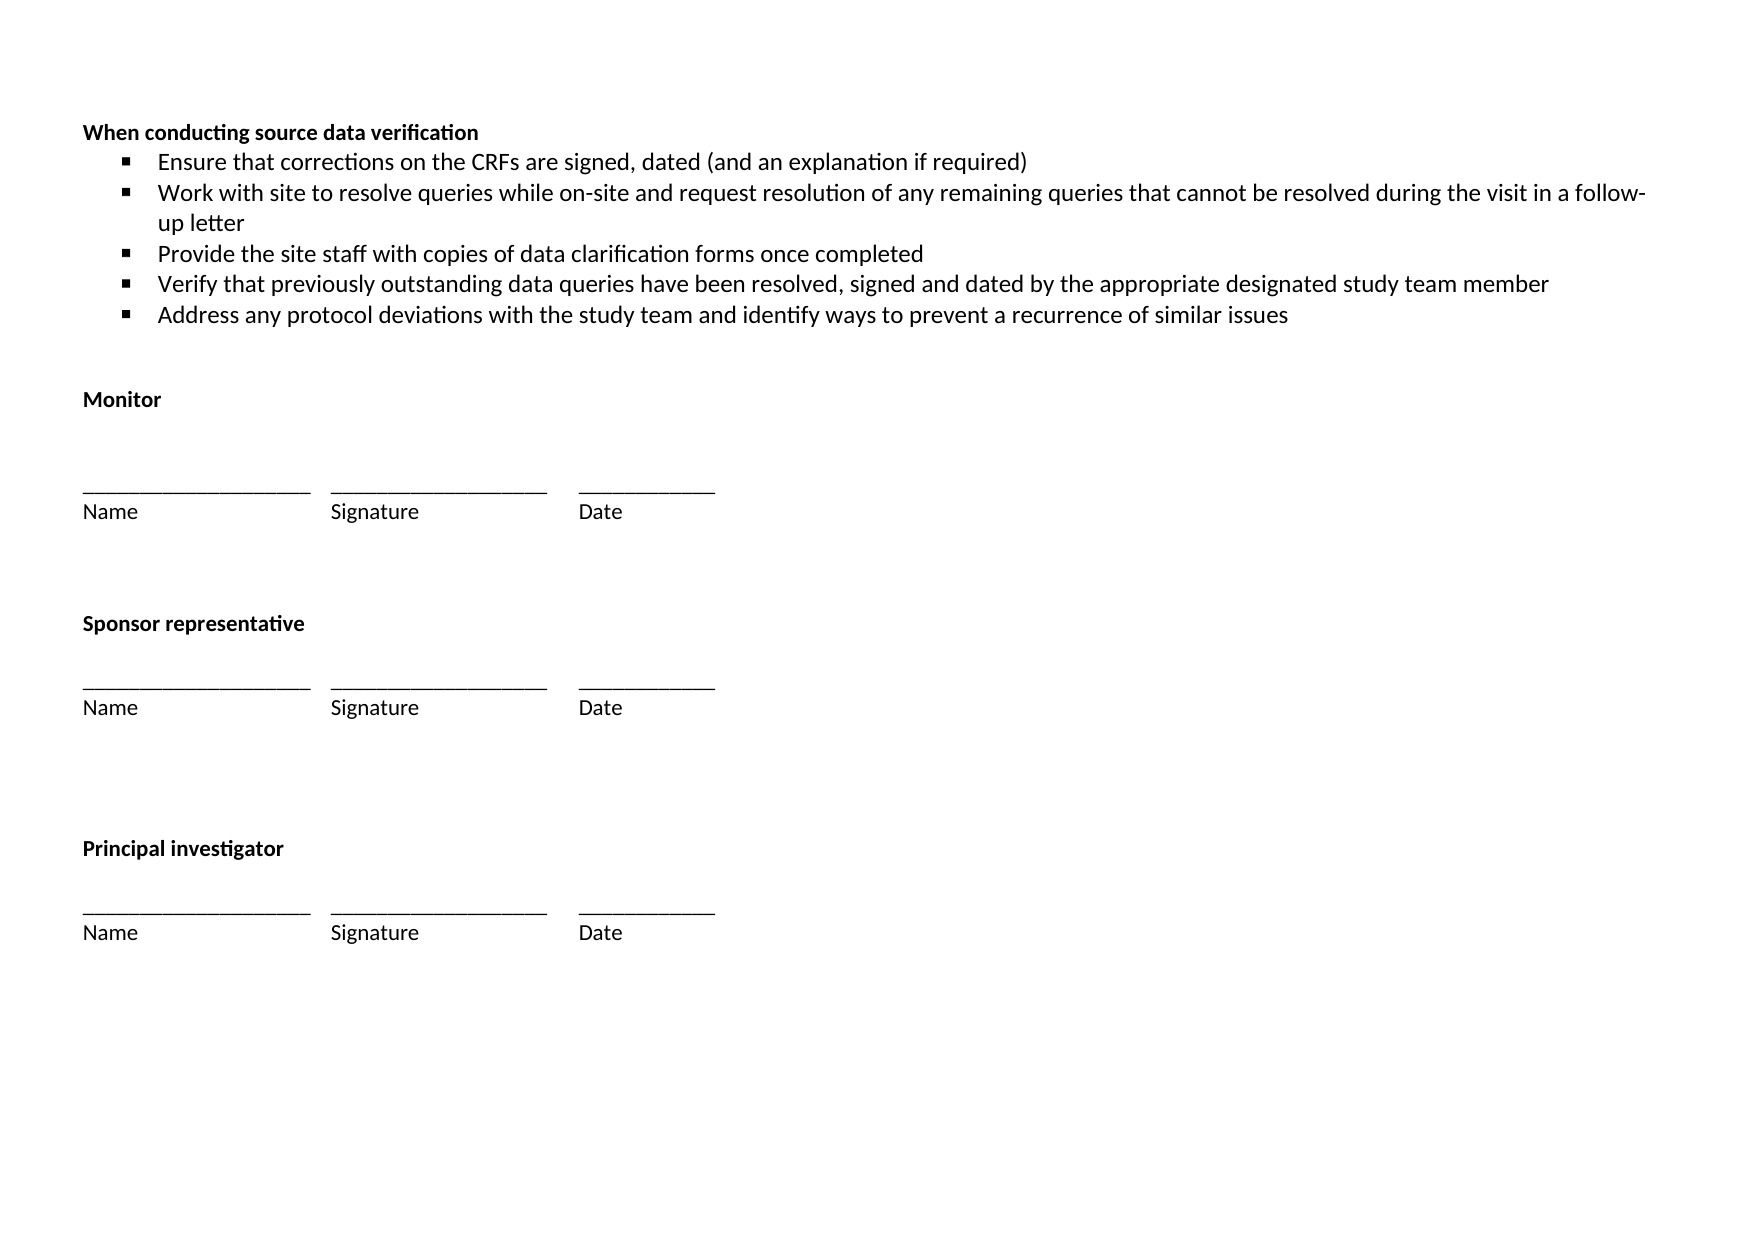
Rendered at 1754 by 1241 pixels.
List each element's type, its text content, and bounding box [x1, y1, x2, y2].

list Ensure that corrections on the CRFs are signed, dated (and an explanation if required) [120, 146, 1669, 177]
text Name Signature Date [83, 693, 1669, 722]
text When conducting source data verification [83, 118, 1669, 146]
text Name Signature Date [83, 918, 1669, 946]
text ____________________ ___________________ ____________ [83, 890, 1669, 918]
list Verify that previously outstanding data queries have been resolved, signed and dated by the appropriate designated study team member [120, 268, 1669, 299]
text Monitor [83, 385, 1669, 413]
text Principal investigator [83, 834, 1669, 862]
text Name Signature Date [83, 497, 1669, 525]
list Address any protocol deviations with the study team and identify ways to prevent a recurrence of similar issues [120, 299, 1669, 329]
list Provide the site staff with copies of data clarification forms once completed [120, 238, 1669, 268]
text ____________________ ___________________ ____________ [83, 666, 1669, 693]
text ____________________ ___________________ ____________ [83, 469, 1669, 497]
list Work with site to resolve queries while on-site and request resolution of any remaining queries that cannot be resolved during the visit in a follow-up letter [120, 177, 1669, 238]
text Sponsor representative [83, 609, 1669, 637]
